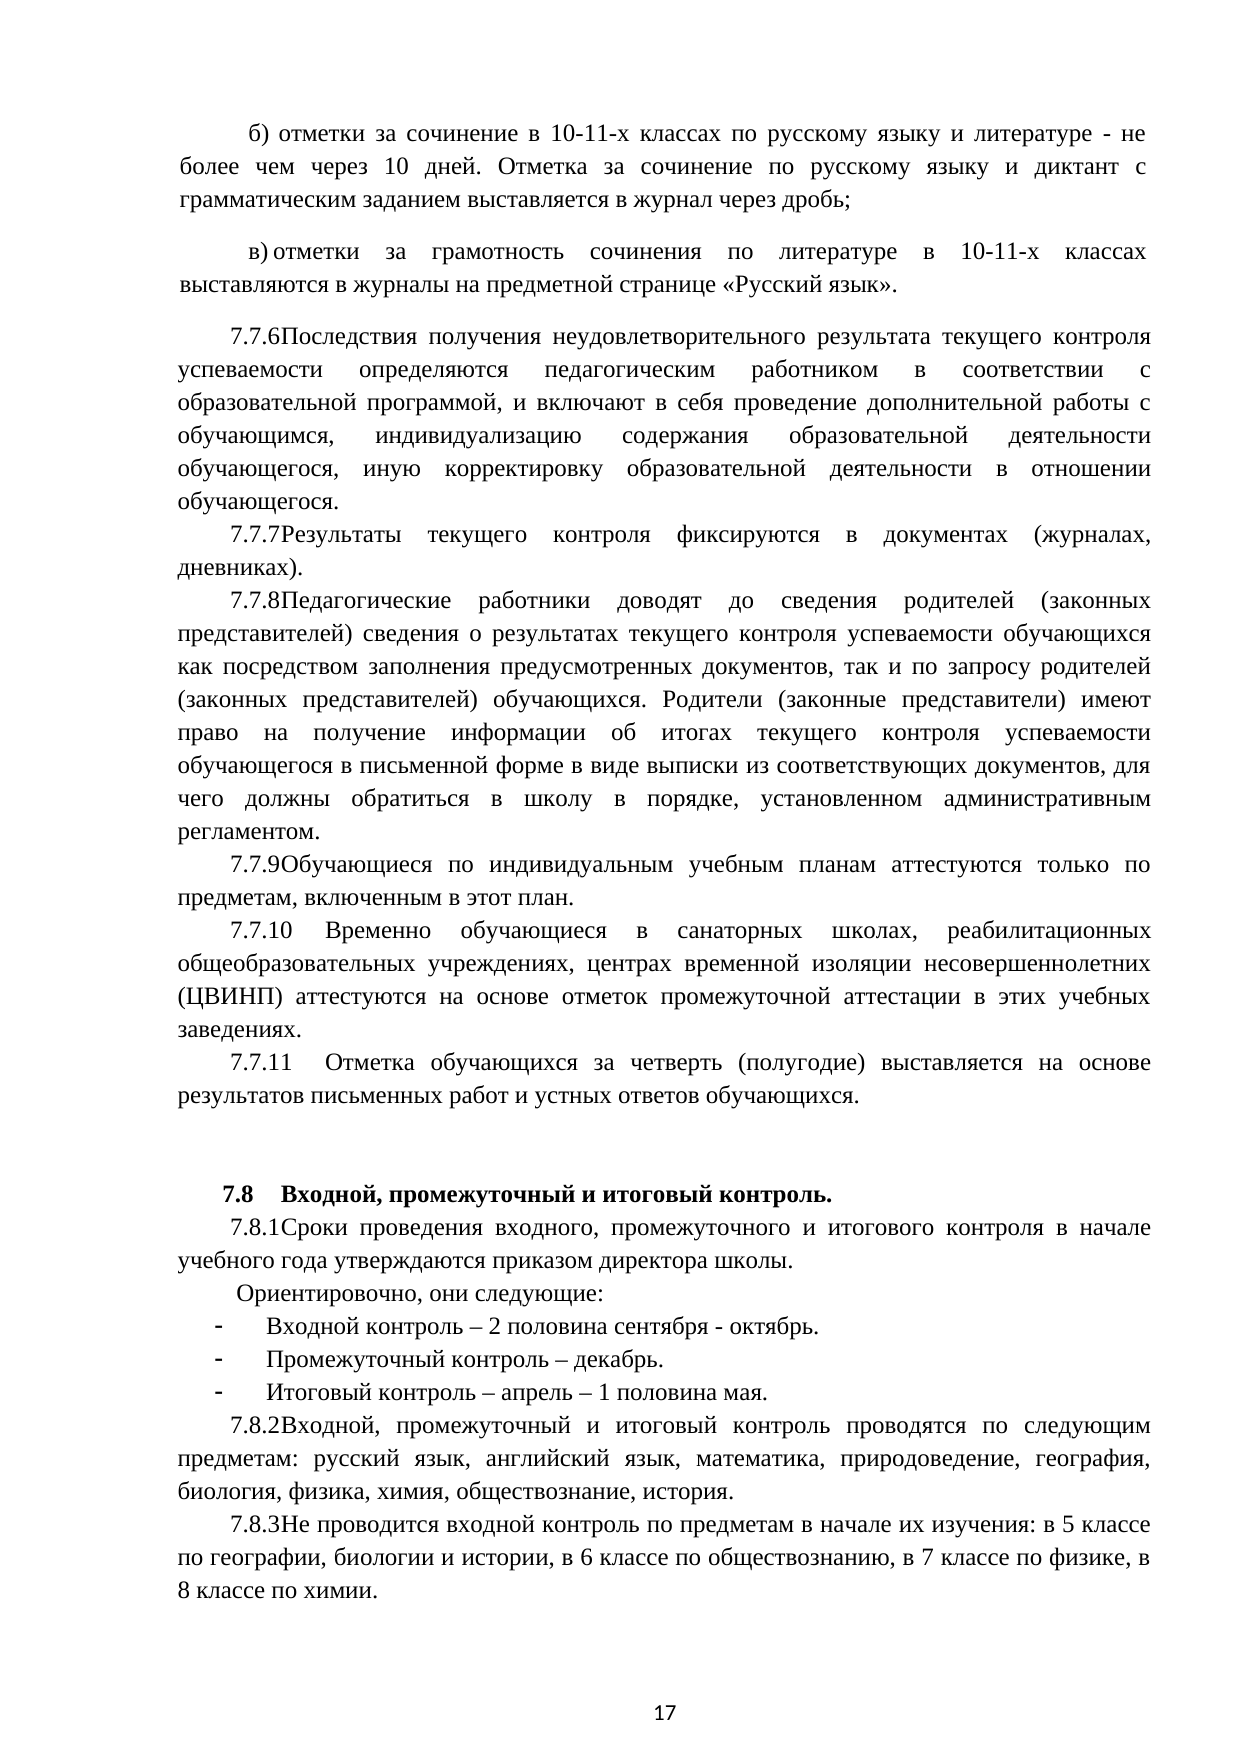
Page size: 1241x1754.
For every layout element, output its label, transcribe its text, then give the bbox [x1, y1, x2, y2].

list Итоговый контроль – апрель – 1 половина мая. [177, 1377, 1152, 1406]
list Временно обучающиеся в санаторных школах, реабилитационных общеобразовательных учреждениях, центрах временной изоляции несовершеннолетних (ЦВИНП) аттестуются на основе отметок промежуточной аттестации в этих учебных заведениях. [177, 915, 1152, 1043]
list Сроки проведения входного, промежуточного и итогового контроля в начале учебного года утверждаются приказом директора школы. [177, 1212, 1152, 1274]
list Обучающиеся по индивидуальным учебным планам аттестуются только по предметам, включенным в этот план. [177, 849, 1152, 911]
list Отметка обучающихся за четверть (полугодие) выставляется на основе результатов письменных работ и устных ответов обучающихся. [177, 1047, 1152, 1109]
list Входной контроль – 2 половина сентября - октябрь. [177, 1311, 1152, 1340]
list Последствия получения неудовлетворительного результата текущего контроля успеваемости определяются педагогическим работником в соответствии с образовательной программой, и включают в себя проведение дополнительной работы с обучающимся, индивидуализацию содержания образовательной деятельности обучающегося, иную корректировку образовательной деятельности в отношении обучающегося. [177, 321, 1152, 514]
list Входной, промежуточный и итоговый контроль проводятся по следующим предметам: русский язык, английский язык, математика, природоведение, география, биология, физика, химия, обществознание, история. [177, 1410, 1152, 1505]
text в) отметки за грамотность сочинения по литературе в 10-11-х классах выставляются в журналы на предметной странице «Русский язык». [179, 236, 1147, 298]
text Ориентировочно, они следующие: [177, 1278, 1152, 1307]
list Промежуточный контроль – декабрь. [177, 1344, 1152, 1373]
list Педагогические работники доводят до сведения родителей (законных представителей) сведения о результатах текущего контроля успеваемости обучающихся как посредством заполнения предусмотренных документов, так и по запросу родителей (законных представителей) обучающихся. Родители (законные представители) имеют право на получение информации об итогах текущего контроля успеваемости обучающегося в письменной форме в виде выписки из соответствующих документов, для чего должны обратиться в школу в порядке, установленном административным регламентом. [177, 585, 1152, 845]
list Не проводится входной контроль по предметам в начале их изучения: в 5 классе по географии, биологии и истории, в 6 классе по обществознанию, в 7 классе по физике, в 8 классе по химии. [177, 1509, 1152, 1604]
list Результаты текущего контроля фиксируются в документах (журналах, дневниках). [177, 519, 1152, 581]
text б) отметки за сочинение в 10-11-х классах по русскому языку и литературе - не более чем через 10 дней. Отметка за сочинение по русскому языку и диктант с грамматическим заданием выставляется в журнал через дробь; [179, 118, 1147, 213]
list Входной, промежуточный и итоговый контроль. [177, 1179, 1152, 1208]
